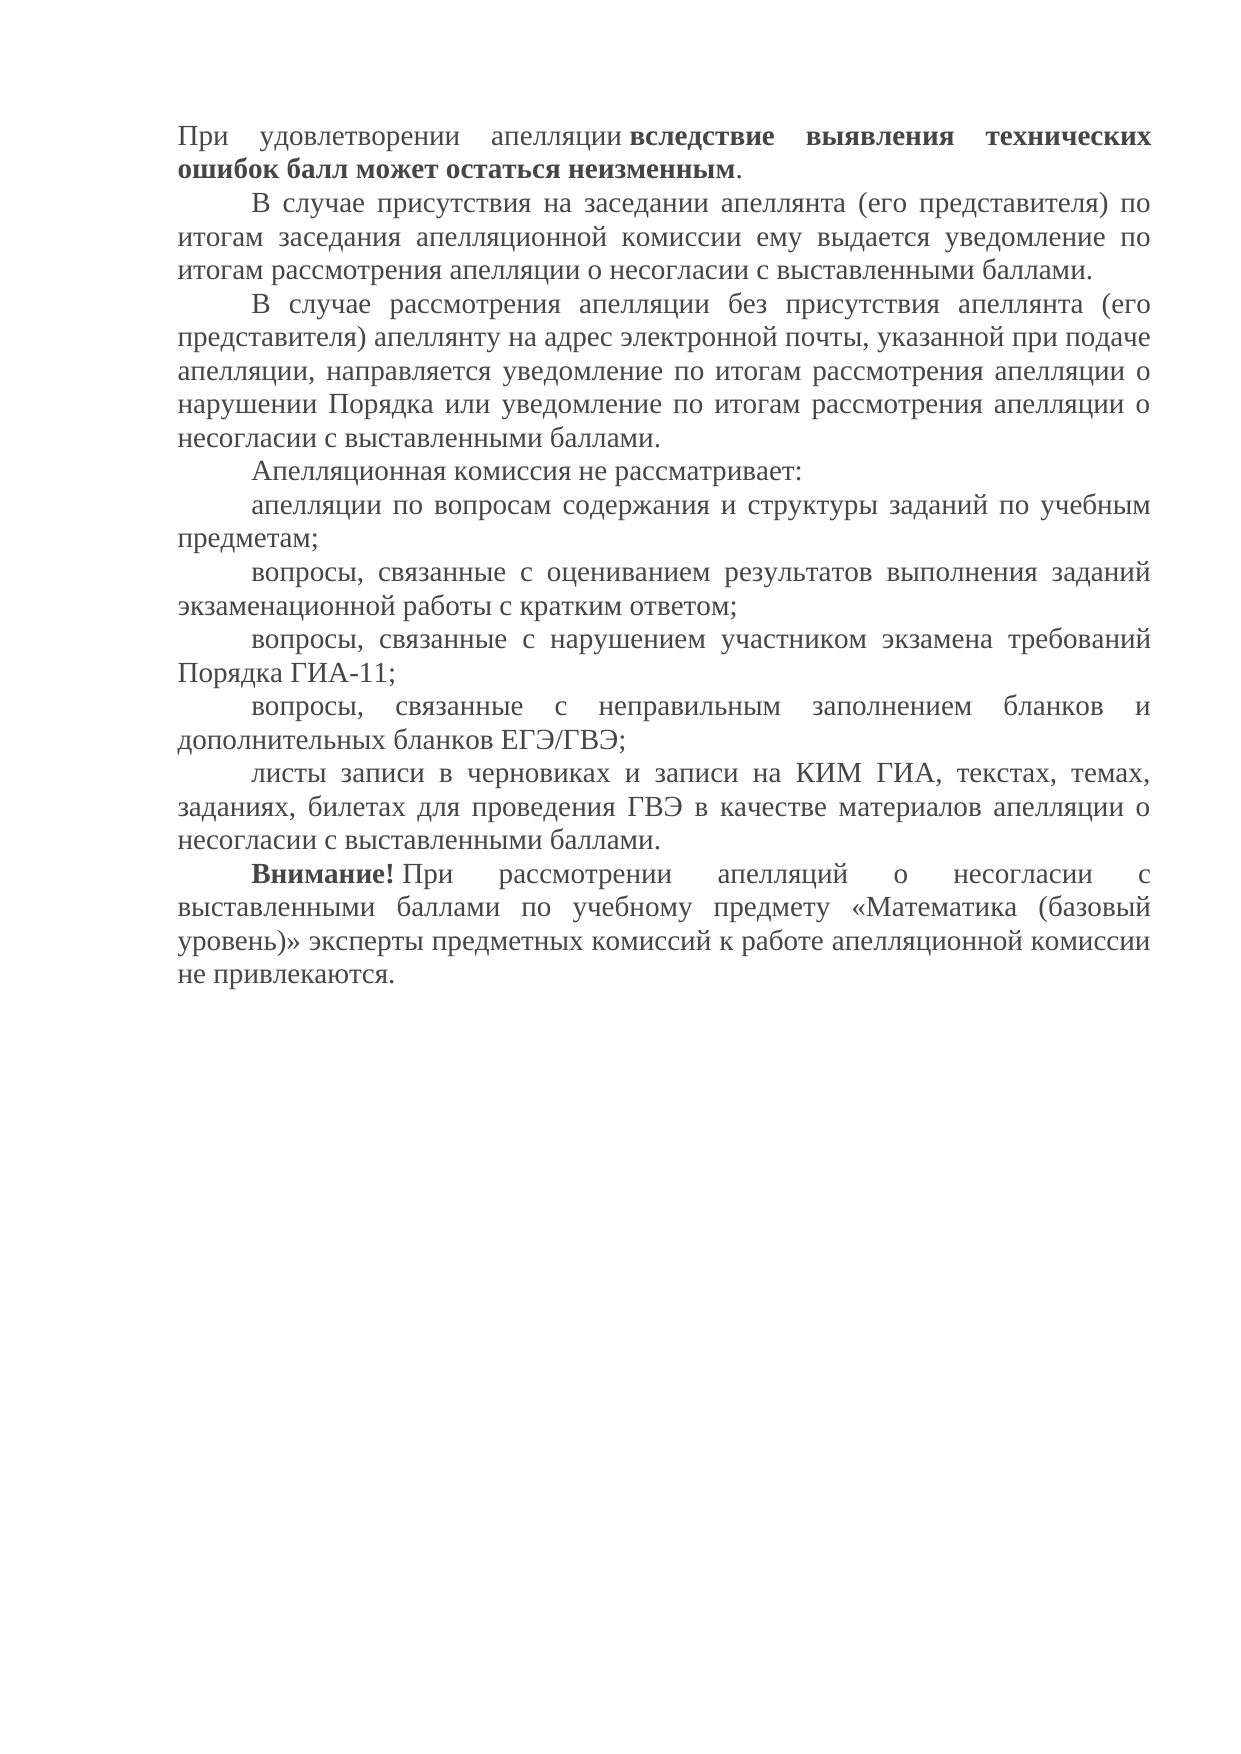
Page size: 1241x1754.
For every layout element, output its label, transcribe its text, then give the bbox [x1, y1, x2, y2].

text листы записи в черновиках и записи на КИМ ГИА, текстах, темах, заданиях, билетах для проведения ГВЭ в качестве материалов апелляции о несогласии с выставленными баллами. [177, 755, 1152, 856]
text вопросы, связанные с оцениванием результатов выполнения заданий экзаменационной работы с кратким ответом; [177, 554, 1152, 621]
text вопросы, связанные с нарушением участником экзамена требований Порядка ГИА-11; [177, 621, 1152, 688]
text В случае рассмотрения апелляции без присутствия апеллянта (его представителя) апеллянту на адрес электронной почты, указанной при подаче апелляции, направляется уведомление по итогам рассмотрения апелляции о нарушении Порядка или уведомление по итогам рассмотрения апелляции о несогласии с выставленными баллами. [177, 286, 1152, 453]
text Внимание! При рассмотрении апелляций о несогласии с выставленными баллами по учебному предмету «Математика (базовый уровень)» эксперты предметных комиссий к работе апелляционной комиссии не привлекаются. [177, 856, 1152, 990]
text вопросы, связанные с неправильным заполнением бланков и дополнительных бланков ЕГЭ/ГВЭ; [177, 688, 1152, 755]
text В случае присутствия на заседании апеллянта (его представителя) по итогам заседания апелляционной комиссии ему выдается уведомление по итогам рассмотрения апелляции о несогласии с выставленными баллами. [177, 185, 1152, 286]
text апелляции по вопросам содержания и структуры заданий по учебным предметам; [177, 487, 1152, 554]
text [177, 118, 1152, 185]
text Апелляционная комиссия не рассматривает: [177, 453, 1152, 487]
